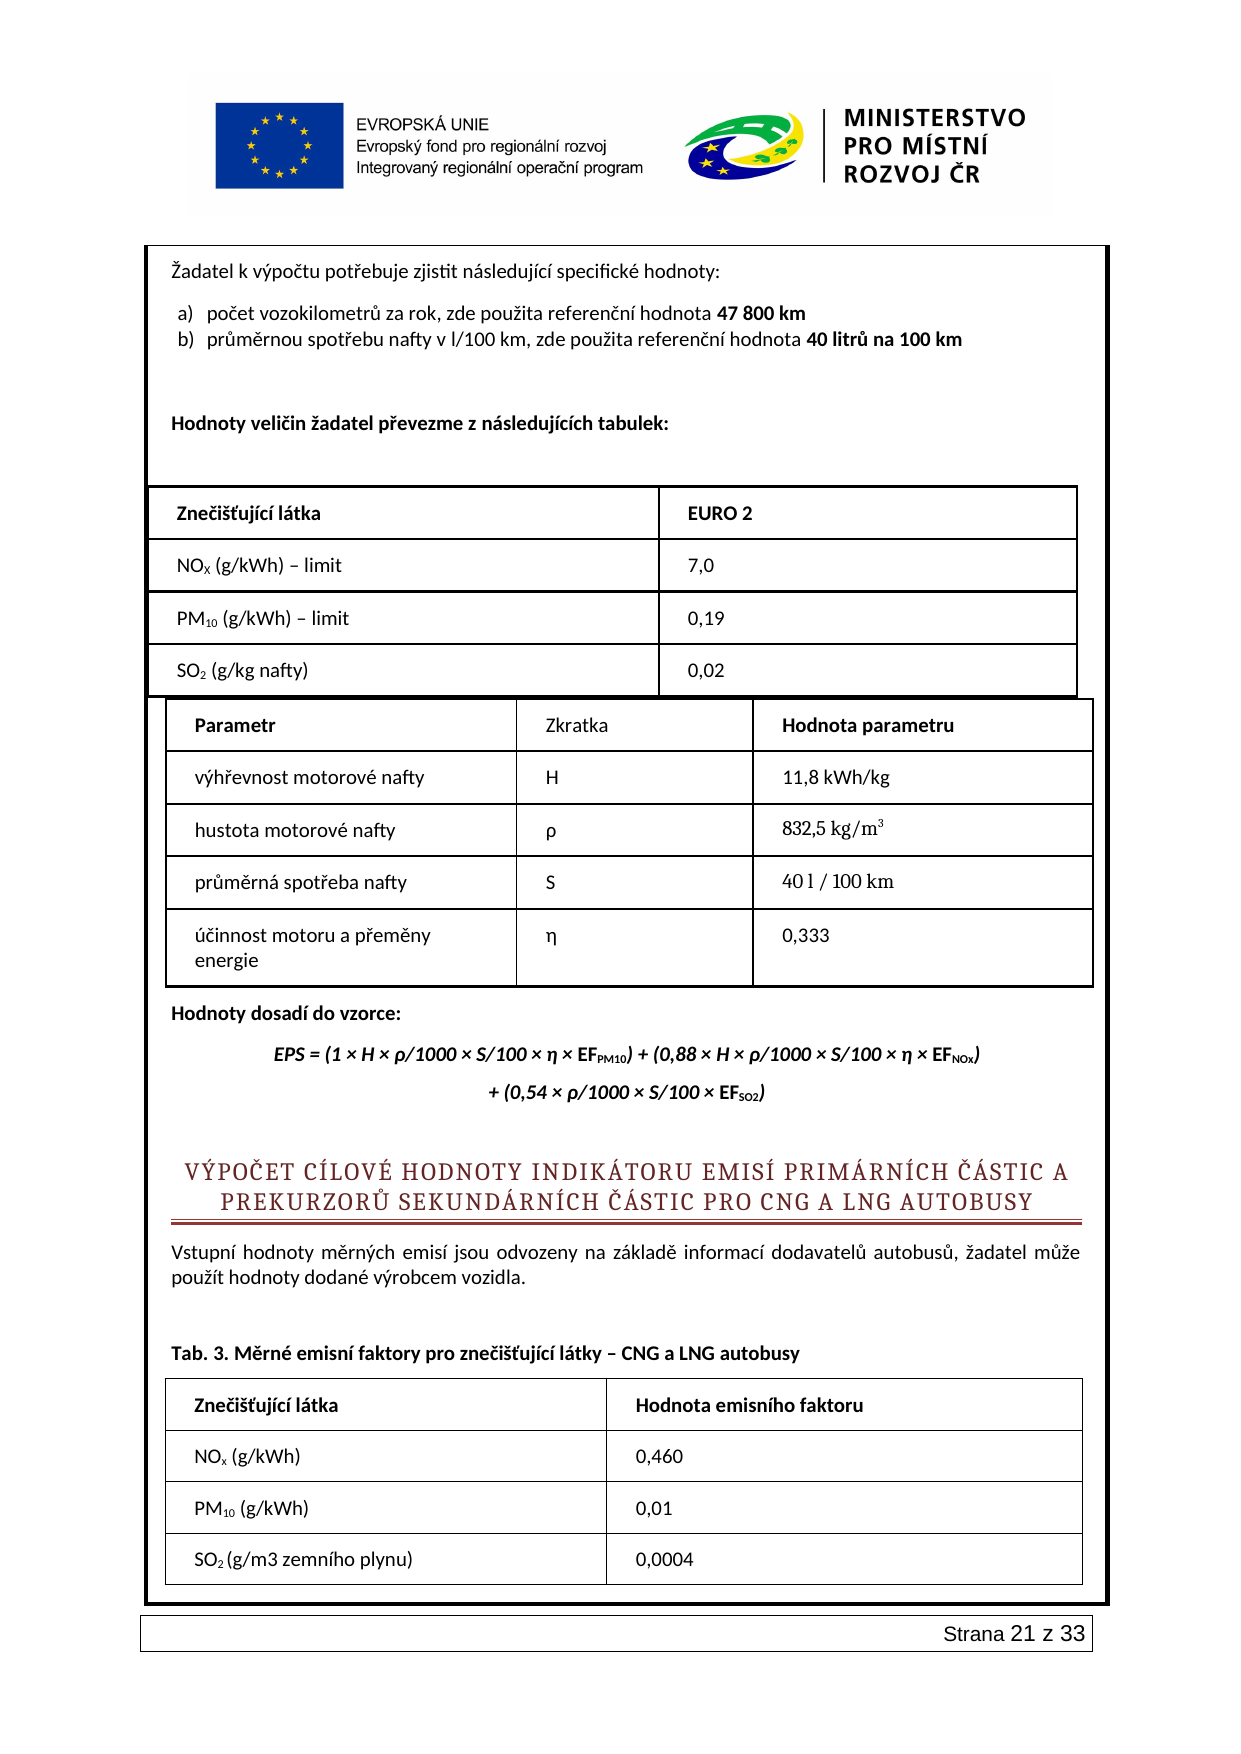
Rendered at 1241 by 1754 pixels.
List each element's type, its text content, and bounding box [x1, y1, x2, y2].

picture [187, 73, 1053, 217]
